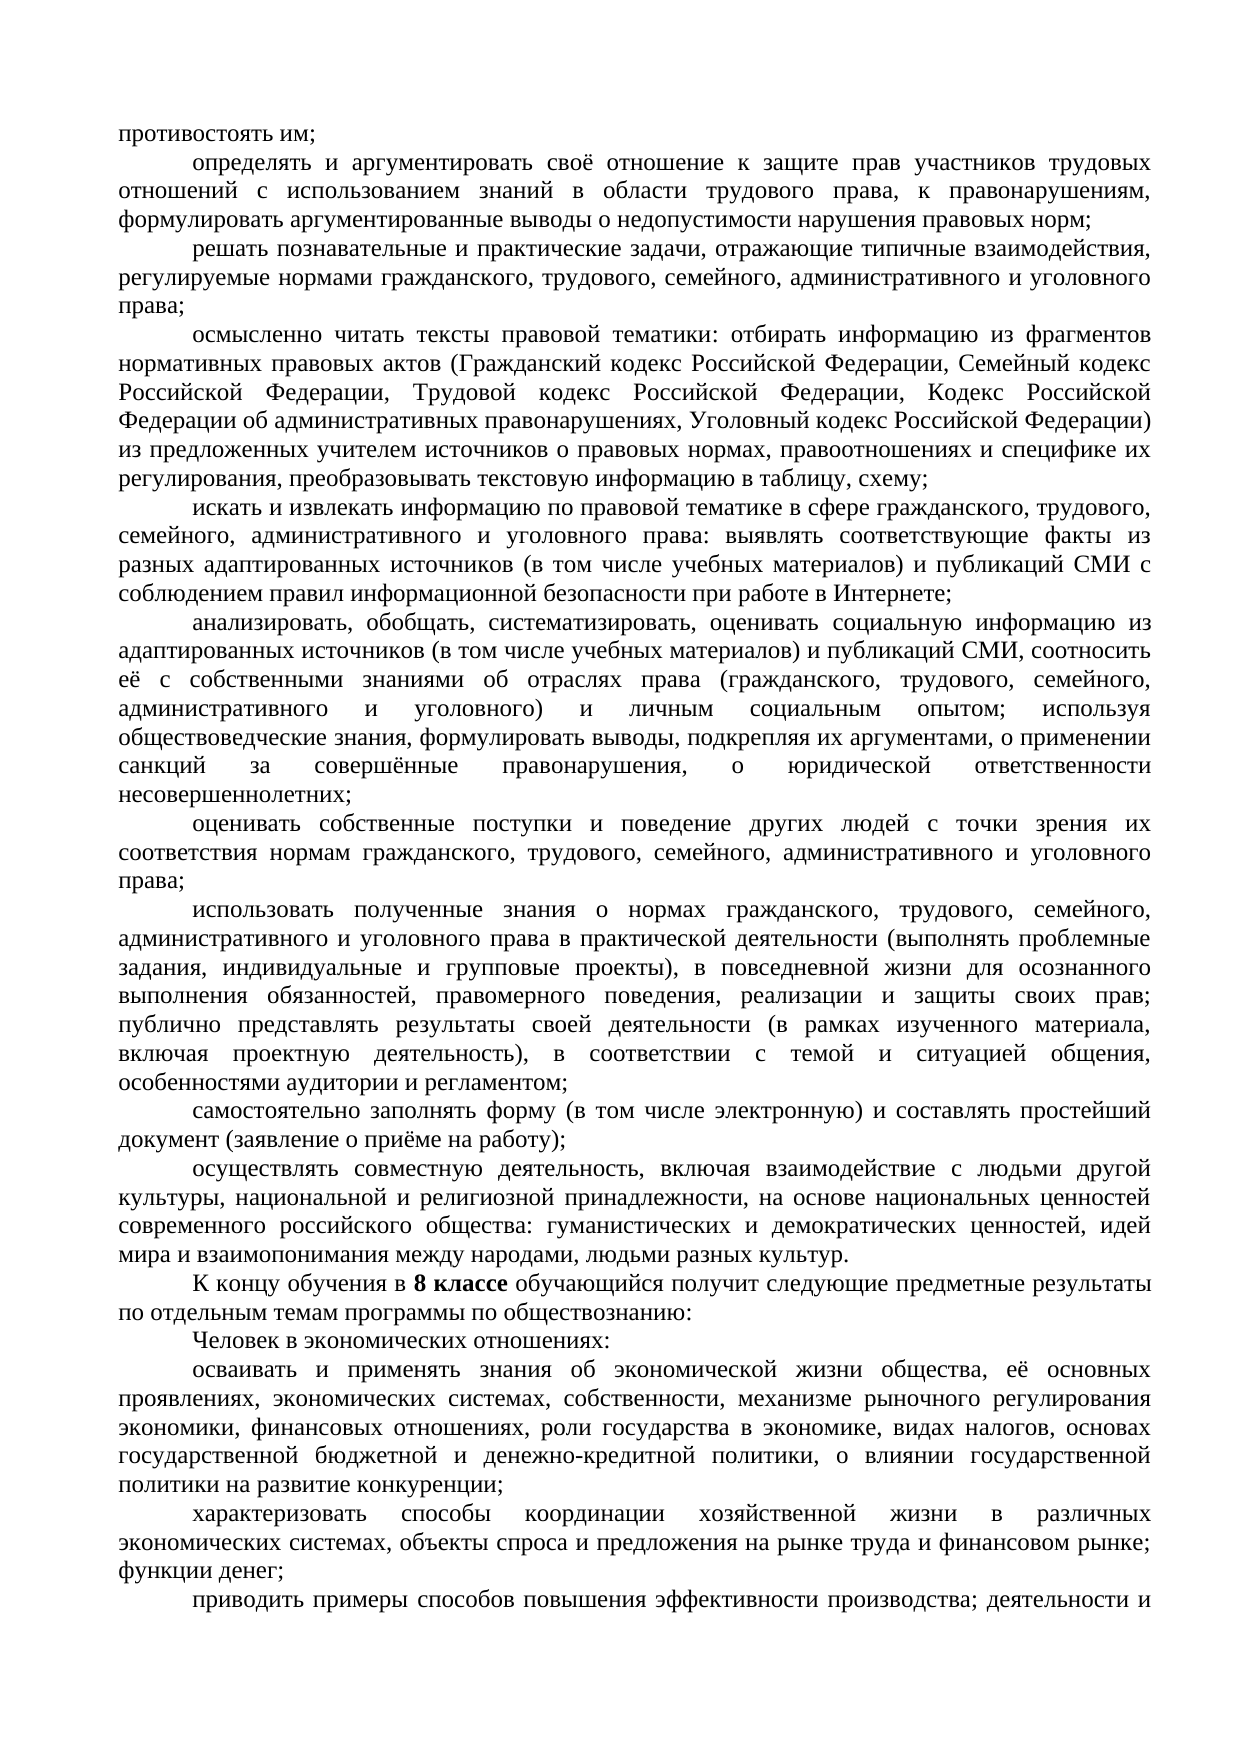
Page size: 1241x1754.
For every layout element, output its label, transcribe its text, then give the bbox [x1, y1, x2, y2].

text Человек в экономических отношениях: [118, 1326, 1152, 1354]
text решать познавательные и практические задачи, отражающие типичные взаимодействия, регулируемые нормами гражданского, трудового, семейного, административного и уголовного права; [118, 233, 1152, 319]
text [118, 1584, 1152, 1613]
text самостоятельно заполнять форму (в том числе электронную) и составлять простейший документ (заявление о приёме на работу); [118, 1096, 1152, 1153]
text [118, 118, 1152, 147]
text искать и извлекать информацию по правовой тематике в сфере гражданского, трудового, семейного, административного и уголовного права: выявлять соответствующие факты из разных адаптированных источников (в том числе учебных материалов) и публикаций СМИ с соблюдением правил информационной безопасности при работе в Интернете; [118, 492, 1152, 607]
text определять и аргументировать своё отношение к защите прав участников трудовых отношений с использованием знаний в области трудового права, к правонарушениям, формулировать аргументированные выводы о недопустимости нарушения правовых норм; [118, 147, 1152, 233]
text К концу обучения в 8 классе обучающийся получит следующие предметные результаты по отдельным темам программы по обществознанию: [118, 1268, 1152, 1326]
text осмысленно читать тексты правовой тематики: отбирать информацию из фрагментов нормативных правовых актов (Гражданский кодекс Российской Федерации, Семейный кодекс Российской Федерации, Трудовой кодекс Российской Федерации, Кодекс Российской Федерации об административных правонарушениях, Уголовный кодекс Российской Федерации) из предложенных учителем источников о правовых нормах, правоотношениях и специфике их регулирования, преобразовывать текстовую информацию в таблицу, схему; [118, 319, 1152, 492]
text осуществлять совместную деятельность, включая взаимодействие с людьми другой культуры, национальной и религиозной принадлежности, на основе национальных ценностей современного российского общества: гуманистических и демократических ценностей, идей мира и взаимопонимания между народами, людьми разных культур. [118, 1153, 1152, 1268]
text анализировать, обобщать, систематизировать, оценивать социальную информацию из адаптированных источников (в том числе учебных материалов) и публикаций СМИ, соотносить её с собственными знаниями об отраслях права (гражданского, трудового, семейного, административного и уголовного) и личным социальным опытом; используя обществоведческие знания, формулировать выводы, подкрепляя их аргументами, о применении санкций за совершённые правонарушения, о юридической ответственности несовершеннолетних; [118, 607, 1152, 808]
text осваивать и применять знания об экономической жизни общества, её основных проявлениях, экономических системах, собственности, механизме рыночного регулирования экономики, финансовых отношениях, роли государства в экономике, видах налогов, основах государственной бюджетной и денежно-кредитной политики, о влиянии государственной политики на развитие конкуренции; [118, 1354, 1152, 1498]
text использовать полученные знания о нормах гражданского, трудового, семейного, административного и уголовного права в практической деятельности (выполнять проблемные задания, индивидуальные и групповые проекты), в повседневной жизни для осознанного выполнения обязанностей, правомерного поведения, реализации и защиты своих прав; публично представлять результаты своей деятельности (в рамках изученного материала, включая проектную деятельность), в соответствии с темой и ситуацией общения, особенностями аудитории и регламентом; [118, 894, 1152, 1096]
text оценивать собственные поступки и поведение других людей с точки зрения их соответствия нормам гражданского, трудового, семейного, административного и уголовного права; [118, 808, 1152, 894]
text характеризовать способы координации хозяйственной жизни в различных экономических системах, объекты спроса и предложения на рынке труда и финансовом рынке; функции денег; [118, 1498, 1152, 1584]
